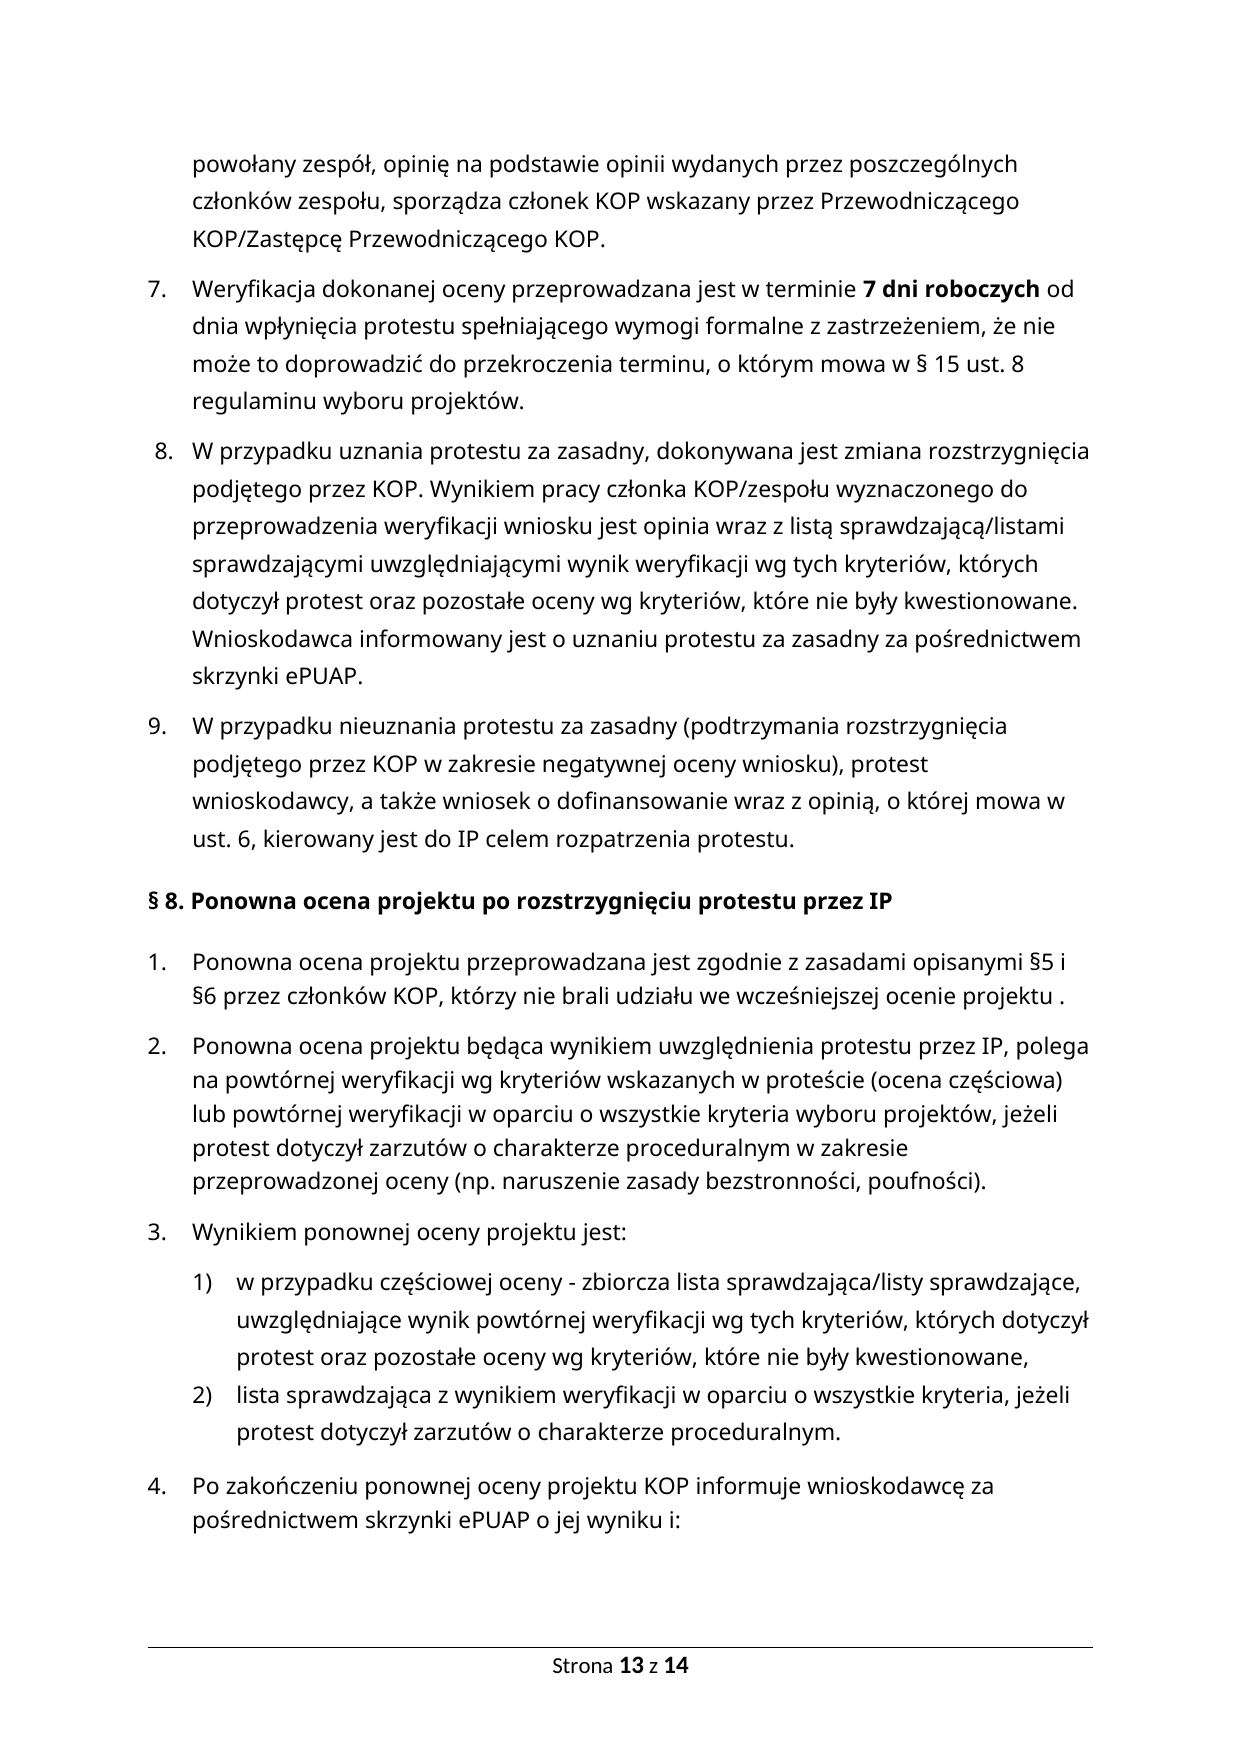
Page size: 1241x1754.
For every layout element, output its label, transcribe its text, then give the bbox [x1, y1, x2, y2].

list Wynikiem ponownej oceny projektu jest: [147, 1216, 1093, 1247]
list lista sprawdzająca z wynikiem weryfikacji w oparciu o wszystkie kryteria, jeżeli protest dotyczył zarzutów o charakterze proceduralnym. [192, 1378, 1093, 1447]
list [147, 148, 1093, 254]
list Po zakończeniu ponownej oceny projektu KOP informuje wnioskodawcę za pośrednictwem skrzynki ePUAP o jej wyniku i: [147, 1470, 1093, 1535]
list w przypadku częściowej oceny - zbiorcza lista sprawdzająca/listy sprawdzające, uwzględniające wynik powtórnej weryfikacji wg tych kryteriów, których dotyczył protest oraz pozostałe oceny wg kryteriów, które nie były kwestionowane, [192, 1266, 1093, 1372]
list Ponowna ocena projektu przeprowadzana jest zgodnie z zasadami opisanymi §5 i §6 przez członków KOP, którzy nie brali udziału we wcześniejszej ocenie projektu . [147, 946, 1093, 1011]
list Weryfikacja dokonanej oceny przeprowadzana jest w terminie 7 dni roboczych od dnia wpłynięcia protestu spełniającego wymogi formalne z zastrzeżeniem, że nie może to doprowadzić do przekroczenia terminu, o którym mowa w § 15 ust. 8 regulaminu wyboru projektów. [147, 273, 1093, 416]
list W przypadku nieuznania protestu za zasadny (podtrzymania rozstrzygnięcia podjętego przez KOP w zakresie negatywnej oceny wniosku), protest wnioskodawcy, a także wniosek o dofinansowanie wraz z opinią, o której mowa w ust. 6, kierowany jest do IP celem rozpatrzenia protestu. [148, 710, 1093, 854]
subtitle § 8. Ponowna ocena projektu po rozstrzygnięciu protestu przez IP [148, 885, 1093, 916]
list Ponowna ocena projektu będąca wynikiem uwzględnienia protestu przez IP, polega na powtórnej weryfikacji wg kryteriów wskazanych w proteście (ocena częściowa) lub powtórnej weryfikacji w oparciu o wszystkie kryteria wyboru projektów, jeżeli protest dotyczył zarzutów o charakterze proceduralnym w zakresie przeprowadzonej oceny (np. naruszenie zasady bezstronności, poufności). [147, 1030, 1093, 1196]
list W przypadku uznania protestu za zasadny, dokonywana jest zmiana rozstrzygnięcia podjętego przez KOP. Wynikiem pracy członka KOP/zespołu wyznaczonego do przeprowadzenia weryfikacji wniosku jest opinia wraz z listą sprawdzającą/listami sprawdzającymi uwzględniającymi wynik weryfikacji wg tych kryteriów, których dotyczył protest oraz pozostałe oceny wg kryteriów, które nie były kwestionowane. Wnioskodawca informowany jest o uznaniu protestu za zasadny za pośrednictwem skrzynki ePUAP. [154, 435, 1093, 691]
